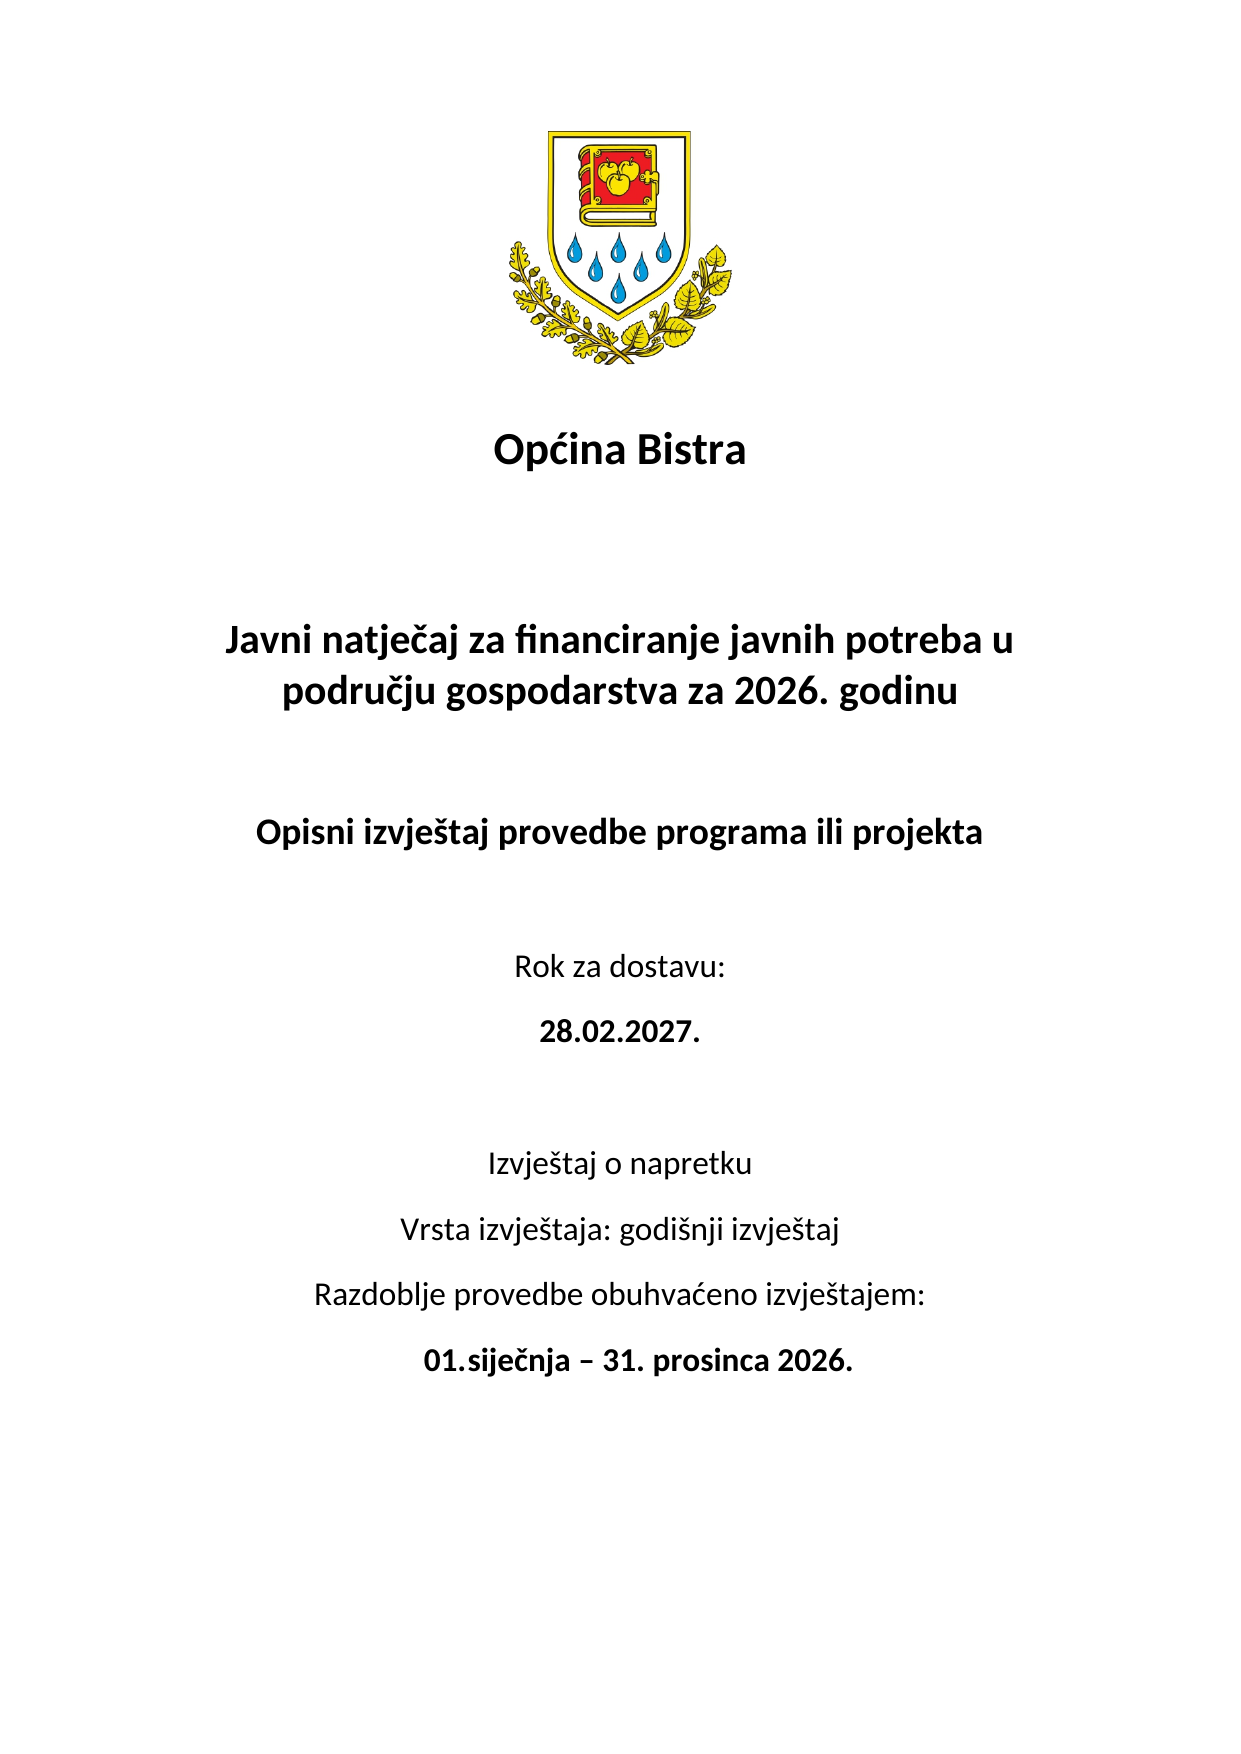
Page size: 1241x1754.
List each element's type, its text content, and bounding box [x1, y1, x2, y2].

subtitle Vrsta izvještaja: godišnji izvještaj [148, 1208, 1092, 1248]
subtitle 28.02.2027. [148, 1010, 1092, 1051]
text Javni natječaj za financiranje javnih potreba u području gospodarstva za 2026. godinu [148, 613, 1092, 715]
text Općina Bistra [148, 420, 1092, 476]
subtitle siječnja – 31. prosinca 2026. [185, 1339, 1092, 1380]
subtitle Rok za dostavu: [148, 945, 1092, 985]
subtitle Opisni izvještaj provedbe programa ili projekta [148, 808, 1092, 854]
picture [509, 131, 732, 365]
subtitle Razdoblje provedbe obuhvaćeno izvještajem: [148, 1273, 1092, 1314]
subtitle Izvještaj o napretku [148, 1142, 1092, 1183]
